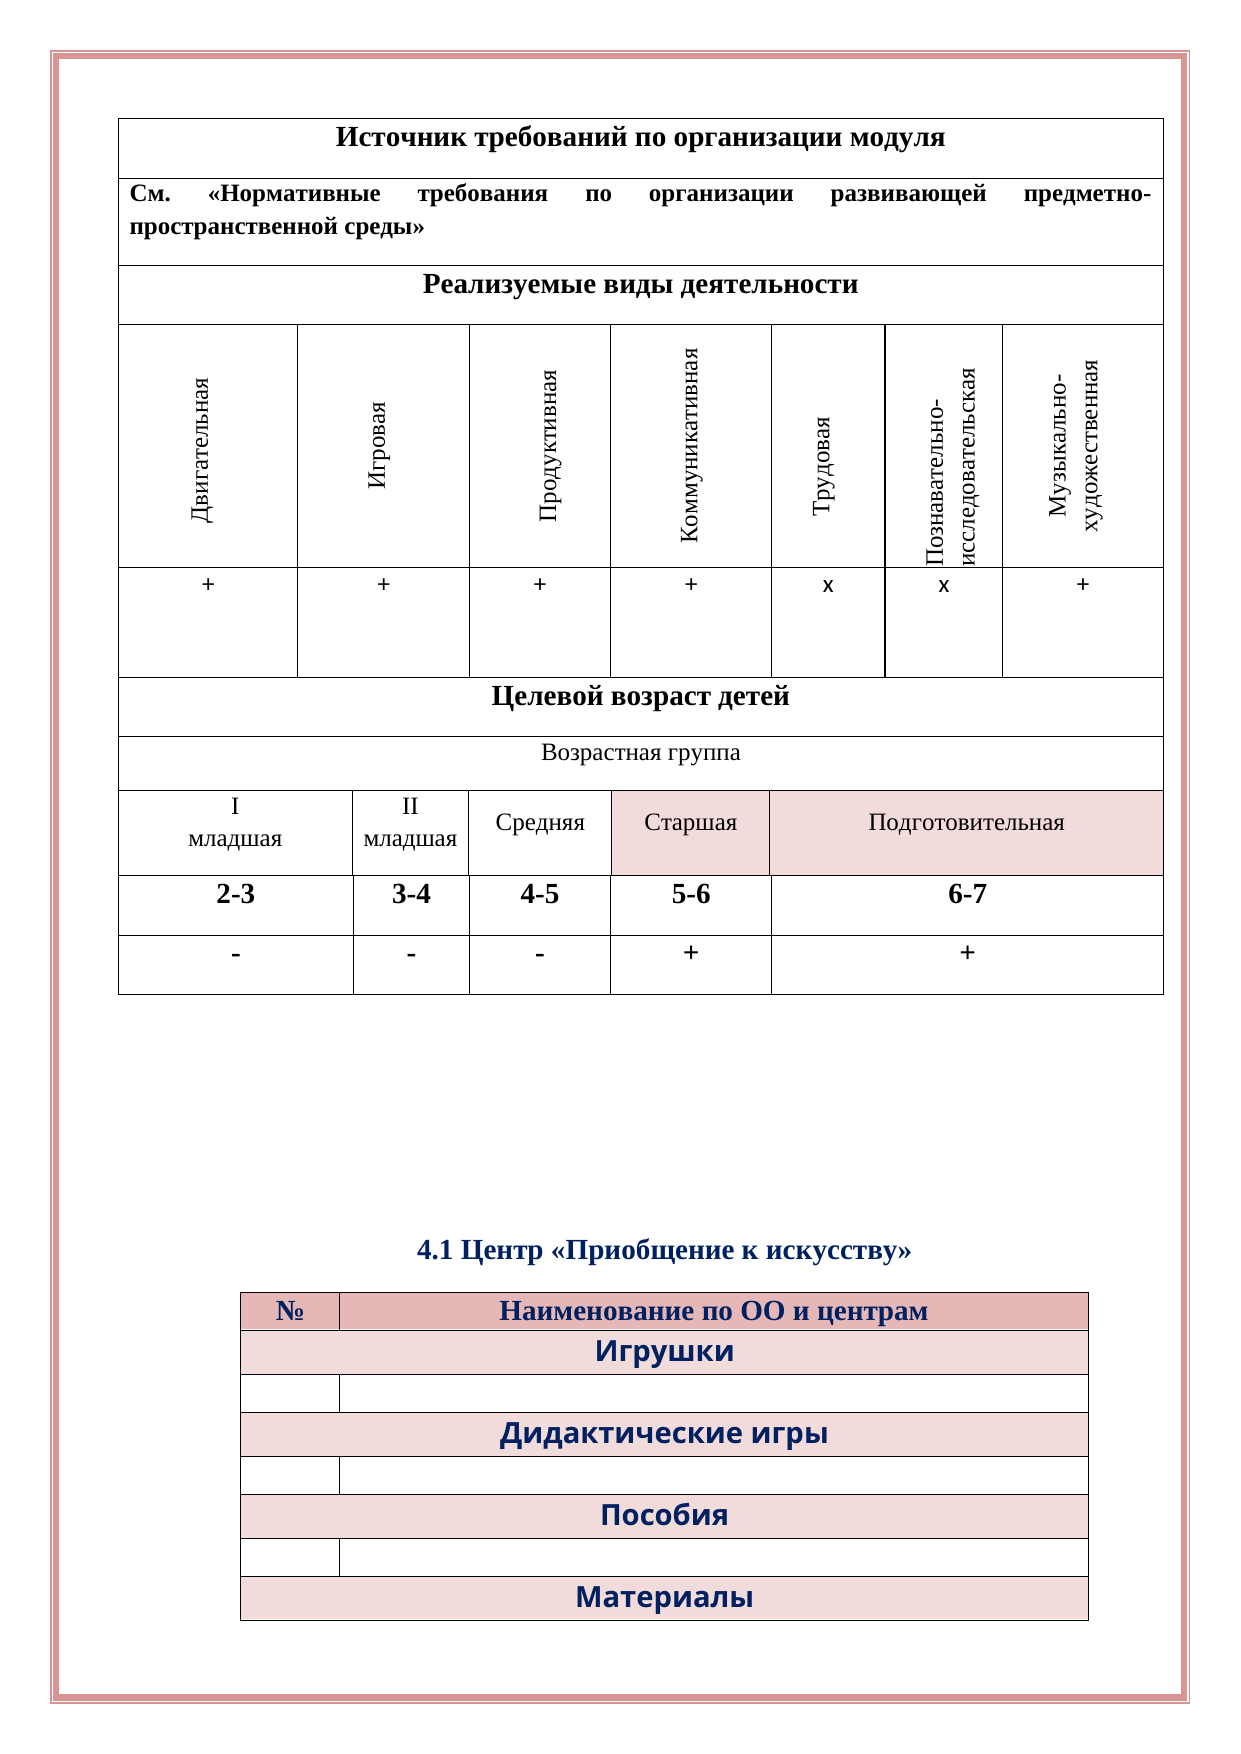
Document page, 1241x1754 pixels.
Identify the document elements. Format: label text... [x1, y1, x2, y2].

table_cell Продуктивная [470, 325, 610, 567]
table_cell + [1003, 568, 1163, 677]
table_cell [241, 1539, 339, 1576]
table_cell Игровая [298, 325, 469, 567]
table_cell Средняя [469, 791, 611, 875]
table_cell + [470, 568, 610, 677]
table_cell [241, 1457, 339, 1493]
table_cell + [611, 936, 771, 994]
table_cell - [119, 936, 353, 994]
table_cell - [354, 936, 469, 994]
table_cell 6-7 [772, 876, 1163, 934]
table_cell [340, 1539, 1088, 1576]
table_cell Коммуникативная [611, 325, 771, 567]
table_cell II младшая [353, 791, 468, 875]
table_cell 2-3 [119, 876, 353, 934]
table_header Наименование по ОО и центрам [340, 1293, 1088, 1329]
table_cell Целевой возраст детей [119, 678, 1163, 736]
table_cell Источник требований по организации модуля [119, 119, 1163, 177]
table_cell [241, 1375, 339, 1412]
table_cell + [298, 568, 469, 677]
table_cell Пособия [241, 1495, 1088, 1538]
table_cell Музыкально-художественная [1003, 325, 1163, 567]
table_cell 4-5 [470, 876, 610, 934]
table_cell Реализуемые виды деятельности [119, 266, 1163, 324]
table_cell 3-4 [354, 876, 469, 934]
table_cell - [470, 936, 610, 994]
table_cell Возрастная группа [119, 737, 1163, 790]
table_cell 5-6 [611, 876, 771, 934]
table_cell Старшая [612, 791, 769, 875]
table_cell См. «Нормативные требования по организации развивающей предметно-пространственной среды» [119, 179, 1163, 265]
table_cell Игрушки [241, 1331, 1088, 1374]
table_cell Познавательно-исследовательская [886, 325, 1002, 567]
table_cell х [772, 568, 884, 677]
table_cell Материалы [241, 1577, 1088, 1619]
text 4.1 Центр «Приобщение к искусству» [177, 1232, 1152, 1266]
table_cell Дидактические игры [241, 1413, 1088, 1456]
table_cell Подготовительная [770, 791, 1163, 875]
table_cell I младшая [119, 791, 352, 875]
table_cell [340, 1457, 1088, 1493]
table_cell Двигательная [119, 325, 297, 567]
table_cell х [886, 568, 1002, 677]
table_cell + [611, 568, 771, 677]
table_cell + [772, 936, 1163, 994]
table_cell + [119, 568, 297, 677]
table_cell [340, 1375, 1088, 1412]
table_header № [241, 1293, 339, 1329]
table_cell Трудовая [772, 325, 884, 567]
